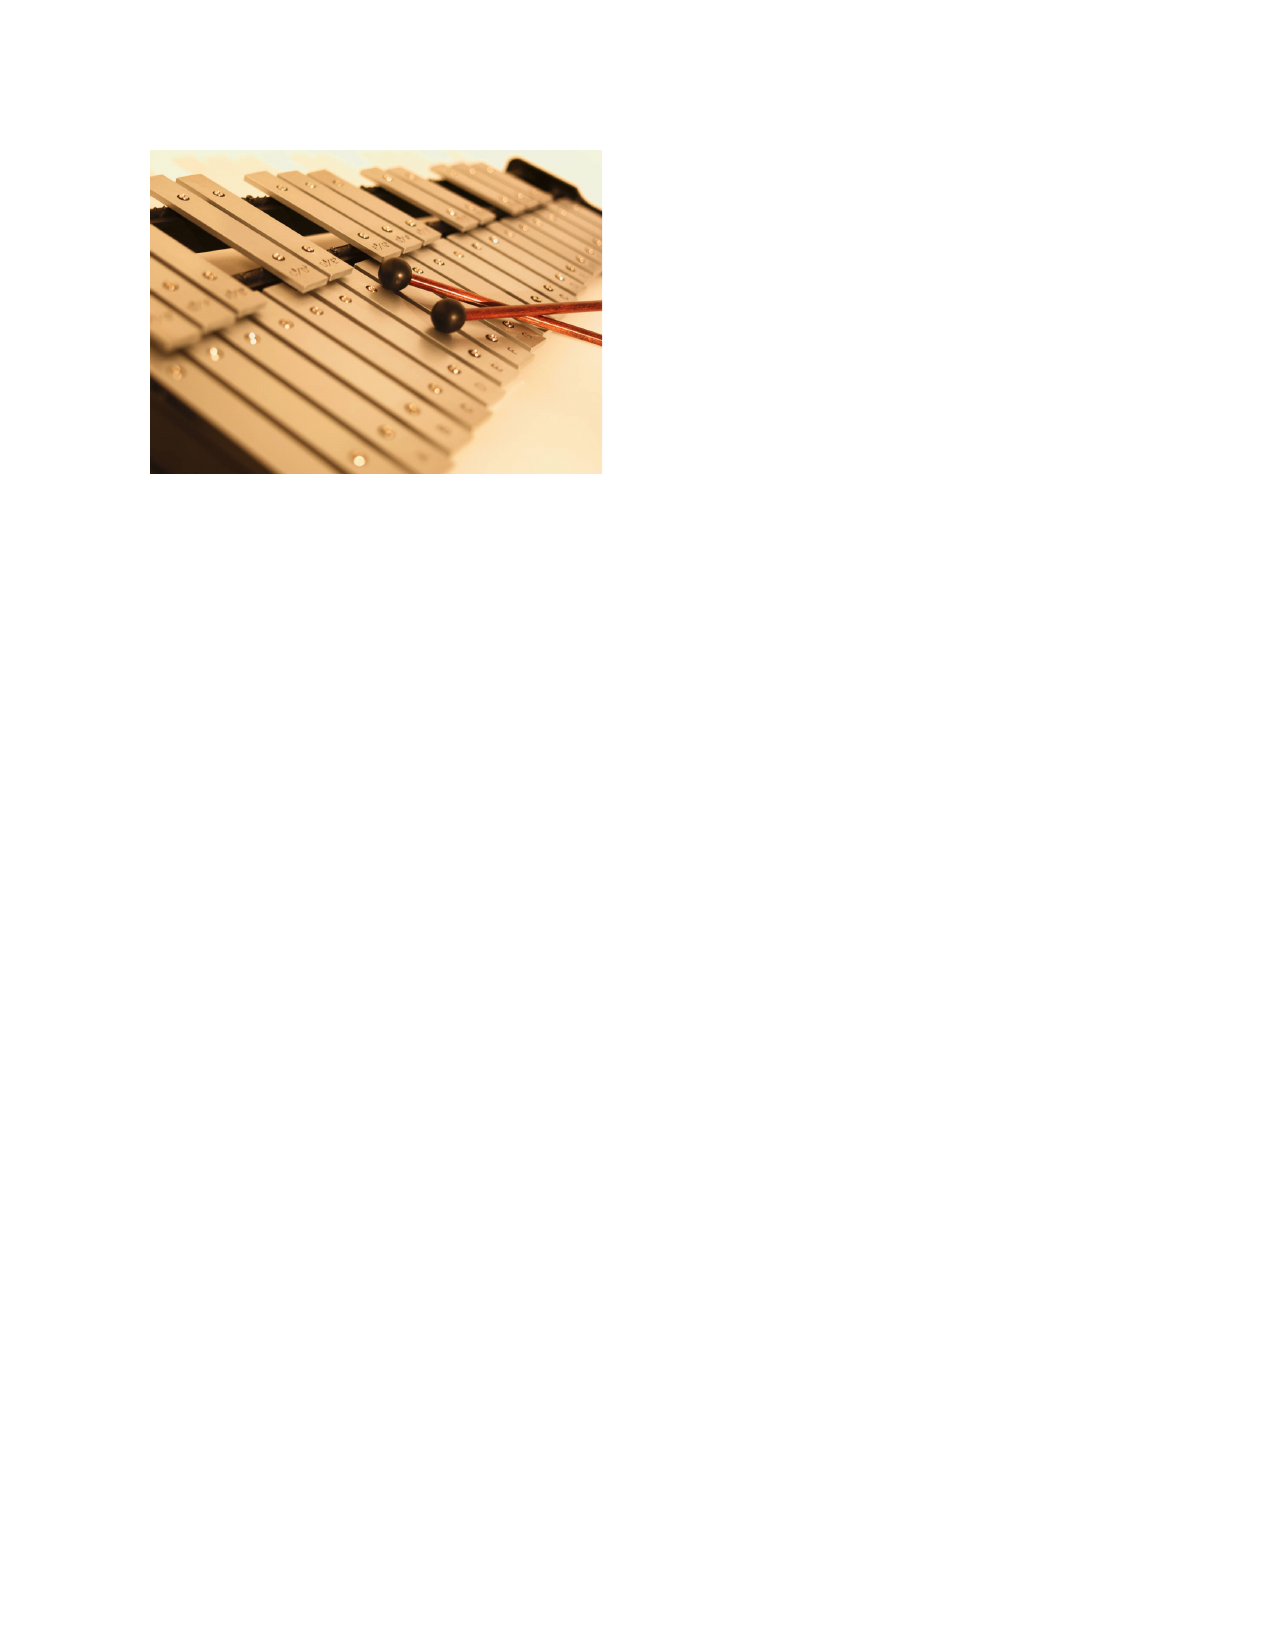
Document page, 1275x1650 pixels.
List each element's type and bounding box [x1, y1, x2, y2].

picture [150, 150, 603, 474]
